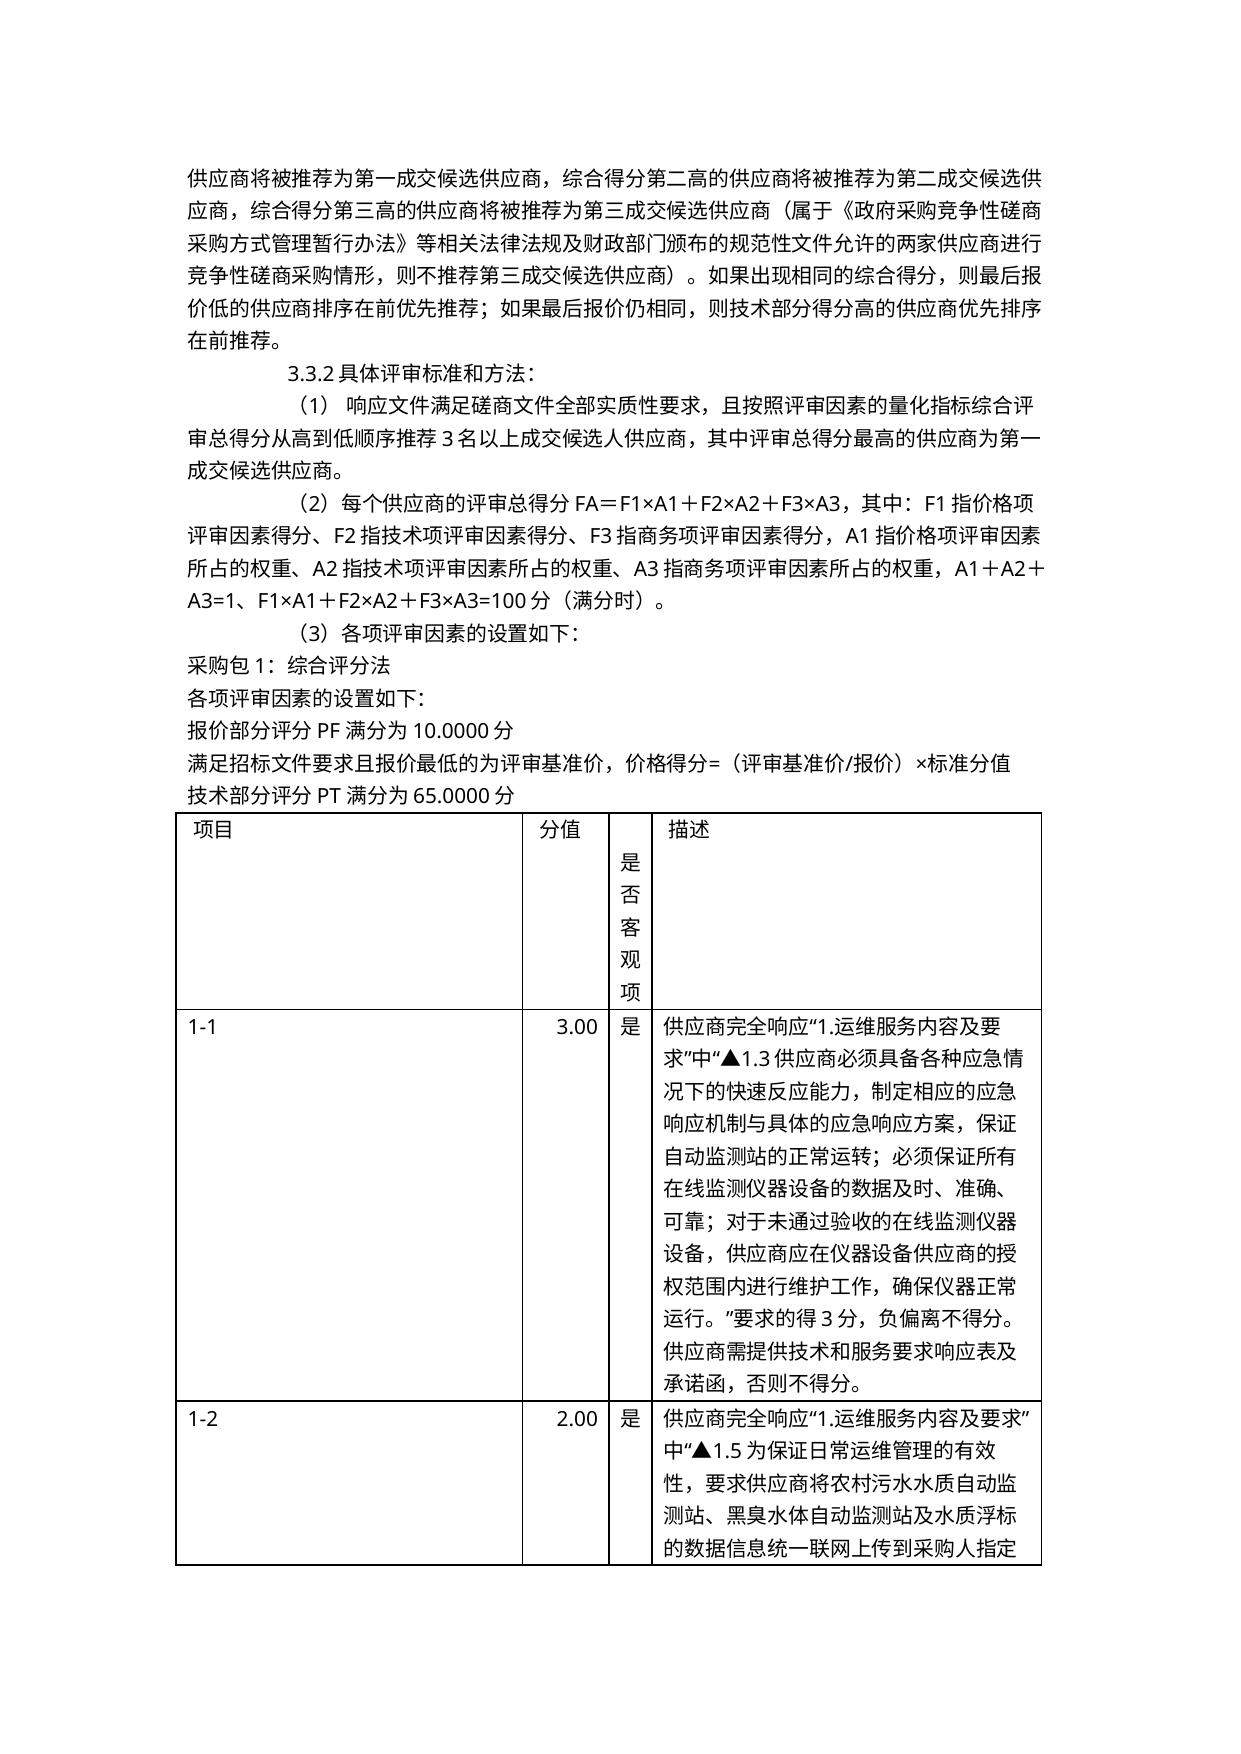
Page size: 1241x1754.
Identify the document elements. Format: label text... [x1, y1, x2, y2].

text 采购包1：综合评分法 [187, 649, 1053, 682]
text 技术部分评分PT 满分为65.0000分 [187, 779, 1053, 812]
table_cell 1-2 [177, 1402, 522, 1564]
table_header 是否客观项 [610, 814, 651, 1008]
table_header 项目 [177, 814, 522, 1008]
text （2）每个供应商的评审总得分FA＝F1×A1＋F2×A2＋F3×A3，其中：F1指价格项评审因素得分、F2指技术项评审因素得分、F3指商务项评审因素得分，A1指价格项评审因素所占的权重、A2指技术项评审因素所占的权重、A3指商务项评审因素所占的权重，A1＋A2＋A3=1、F1×A1＋F2×A2＋F3×A3=100分（满分时）。 [187, 487, 1053, 617]
table_cell 3.00 [523, 1010, 608, 1400]
text 各项评审因素的设置如下： [187, 682, 1053, 714]
text 满足招标文件要求且报价最低的为评审基准价，价格得分=（评审基准价/报价）×标准分值 [187, 747, 1053, 779]
text （3）各项评审因素的设置如下： [187, 617, 1053, 649]
table_cell 供应商完全响应“1.运维服务内容及要求”中“▲1.3供应商必须具备各种应急情况下的快速反应能力，制定相应的应急响应机制与具体的应急响应方案，保证自动监测站的正常运转；必须保证所有在线监测仪器设备的数据及时、准确、可靠；对于未通过验收的在线监测仪器设备，供应商应在仪器设备供应商的授权范围内进行维护工作，确保仪器正常运行。”要求的得3分，负偏离不得分。供应商需提供技术和服务要求响应表及承诺函，否则不得分。 [653, 1010, 1041, 1400]
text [187, 162, 1053, 357]
table_cell 是 [610, 1010, 651, 1400]
text （1） 响应文件满足磋商文件全部实质性要求，且按照评审因素的量化指标综合评审总得分从高到低顺序推荐3名以上成交候选人供应商，其中评审总得分最高的供应商为第一成交候选供应商。 [187, 389, 1053, 487]
table_cell 1-1 [177, 1010, 522, 1400]
text 报价部分评分PF 满分为10.0000分 [187, 714, 1053, 747]
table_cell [653, 1402, 1041, 1564]
table_cell 是 [610, 1402, 651, 1564]
table_cell 2.00 [523, 1402, 608, 1564]
table_header 分值 [523, 814, 608, 1008]
text 3.3.2具体评审标准和方法： [187, 357, 1053, 389]
table_header 描述 [653, 814, 1041, 1008]
